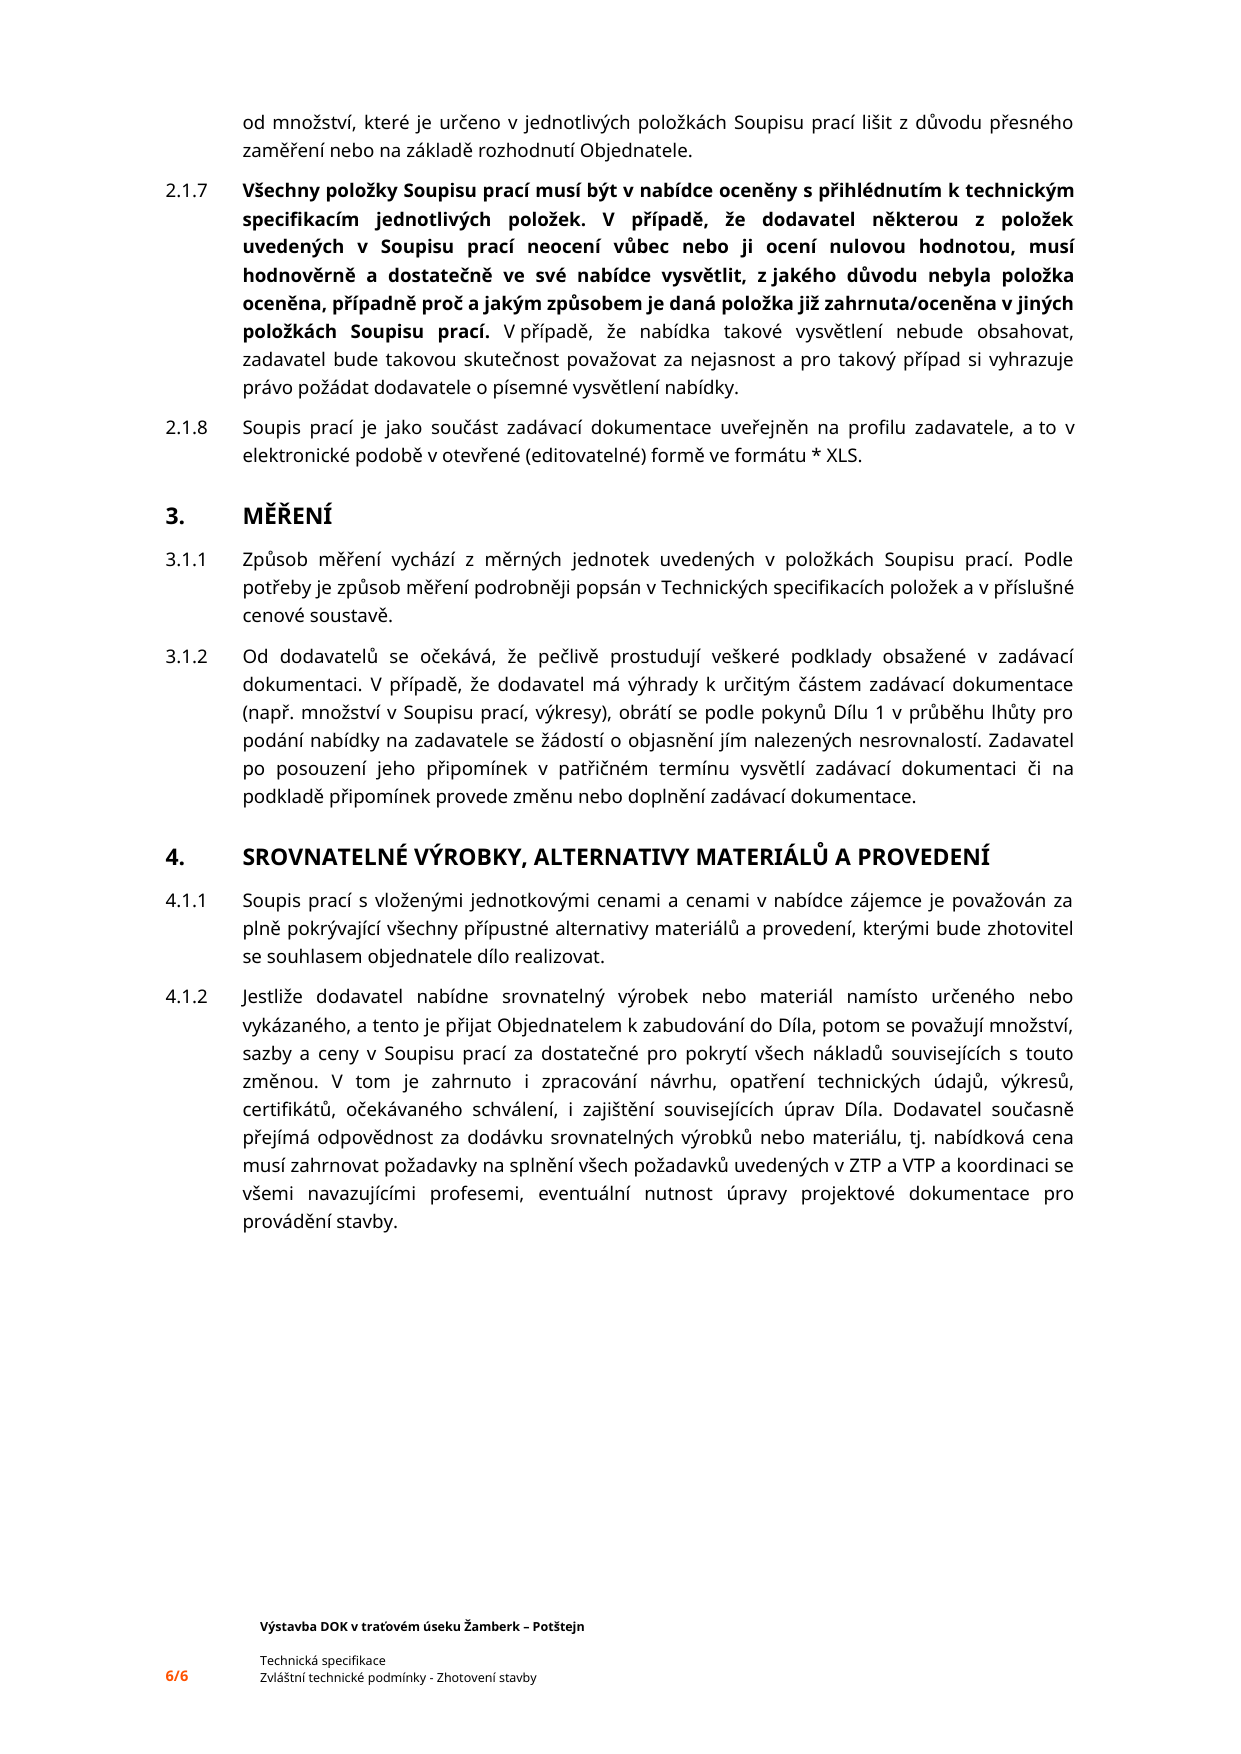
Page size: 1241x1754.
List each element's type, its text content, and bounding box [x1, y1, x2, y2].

text MĚŘENÍ [165, 500, 1075, 531]
text Způsob měření vychází z měrných jednotek uvedených v položkách Soupisu prací. Podle potřeby je způsob měření podrobněji popsán v Technických specifikacích položek a v příslušné cenové soustavě. [165, 547, 1075, 628]
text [165, 109, 1075, 163]
text Od dodavatelů se očekává, že pečlivě prostudují veškeré podklady obsažené v zadávací dokumentaci. V případě, že dodavatel má výhrady k určitým částem zadávací dokumentace (např. množství v Soupisu prací, výkresy), obrátí se podle pokynů Dílu 1 v průběhu lhůty pro podání nabídky na zadavatele se žádostí o objasnění jím nalezených nesrovnalostí. Zadavatel po posouzení jeho připomínek v patřičném termínu vysvětlí zadávací dokumentaci či na podkladě připomínek provede změnu nebo doplnění zadávací dokumentace. [165, 643, 1075, 809]
text Soupis prací s vloženými jednotkovými cenami a cenami v nabídce zájemce je považován za plně pokrývající všechny přípustné alternativy materiálů a provedení, kterými bude zhotovitel se souhlasem objednatele dílo realizovat. [165, 887, 1075, 969]
text Všechny položky Soupisu prací musí být v nabídce oceněny s přihlédnutím k technickým specifikacím jednotlivých položek. V případě, že dodavatel některou z položek uvedených v Soupisu prací neocení vůbec nebo ji ocení nulovou hodnotou, musí hodnověrně a dostatečně ve své nabídce vysvětlit, z jakého důvodu nebyla položka oceněna, případně proč a jakým způsobem je daná položka již zahrnuta/oceněna v jiných položkách Soupisu prací. V případě, že nabídka takové vysvětlení nebude obsahovat, zadavatel bude takovou skutečnost považovat za nejasnost a pro takový případ si vyhrazuje právo požádat dodavatele o písemné vysvětlení nabídky. [165, 178, 1075, 399]
text Jestliže dodavatel nabídne srovnatelný výrobek nebo materiál namísto určeného nebo vykázaného, a tento je přijat Objednatelem k zabudování do Díla, potom se považují množství, sazby a ceny v Soupisu prací za dostatečné pro pokrytí všech nákladů souvisejících s touto změnou. V tom je zahrnuto i zpracování návrhu, opatření technických údajů, výkresů, certifikátů, očekávaného schválení, i zajištění souvisejících úprav Díla. Dodavatel současně přejímá odpovědnost za dodávku srovnatelných výrobků nebo materiálu, tj. nabídková cena musí zahrnovat požadavky na splnění všech požadavků uvedených v ZTP a VTP a koordinaci se všemi navazujícími profesemi, eventuální nutnost úpravy projektové dokumentace pro provádění stavby. [165, 984, 1075, 1233]
text Soupis prací je jako součást zadávací dokumentace uveřejněn na profilu zadavatele, a to v elektronické podobě v otevřené (editovatelné) formě ve formátu * XLS. [165, 414, 1075, 468]
text SROVNATELNÉ VÝROBKY, ALTERNATIVY MATERIÁLŮ A PROVEDENÍ [165, 840, 1075, 872]
